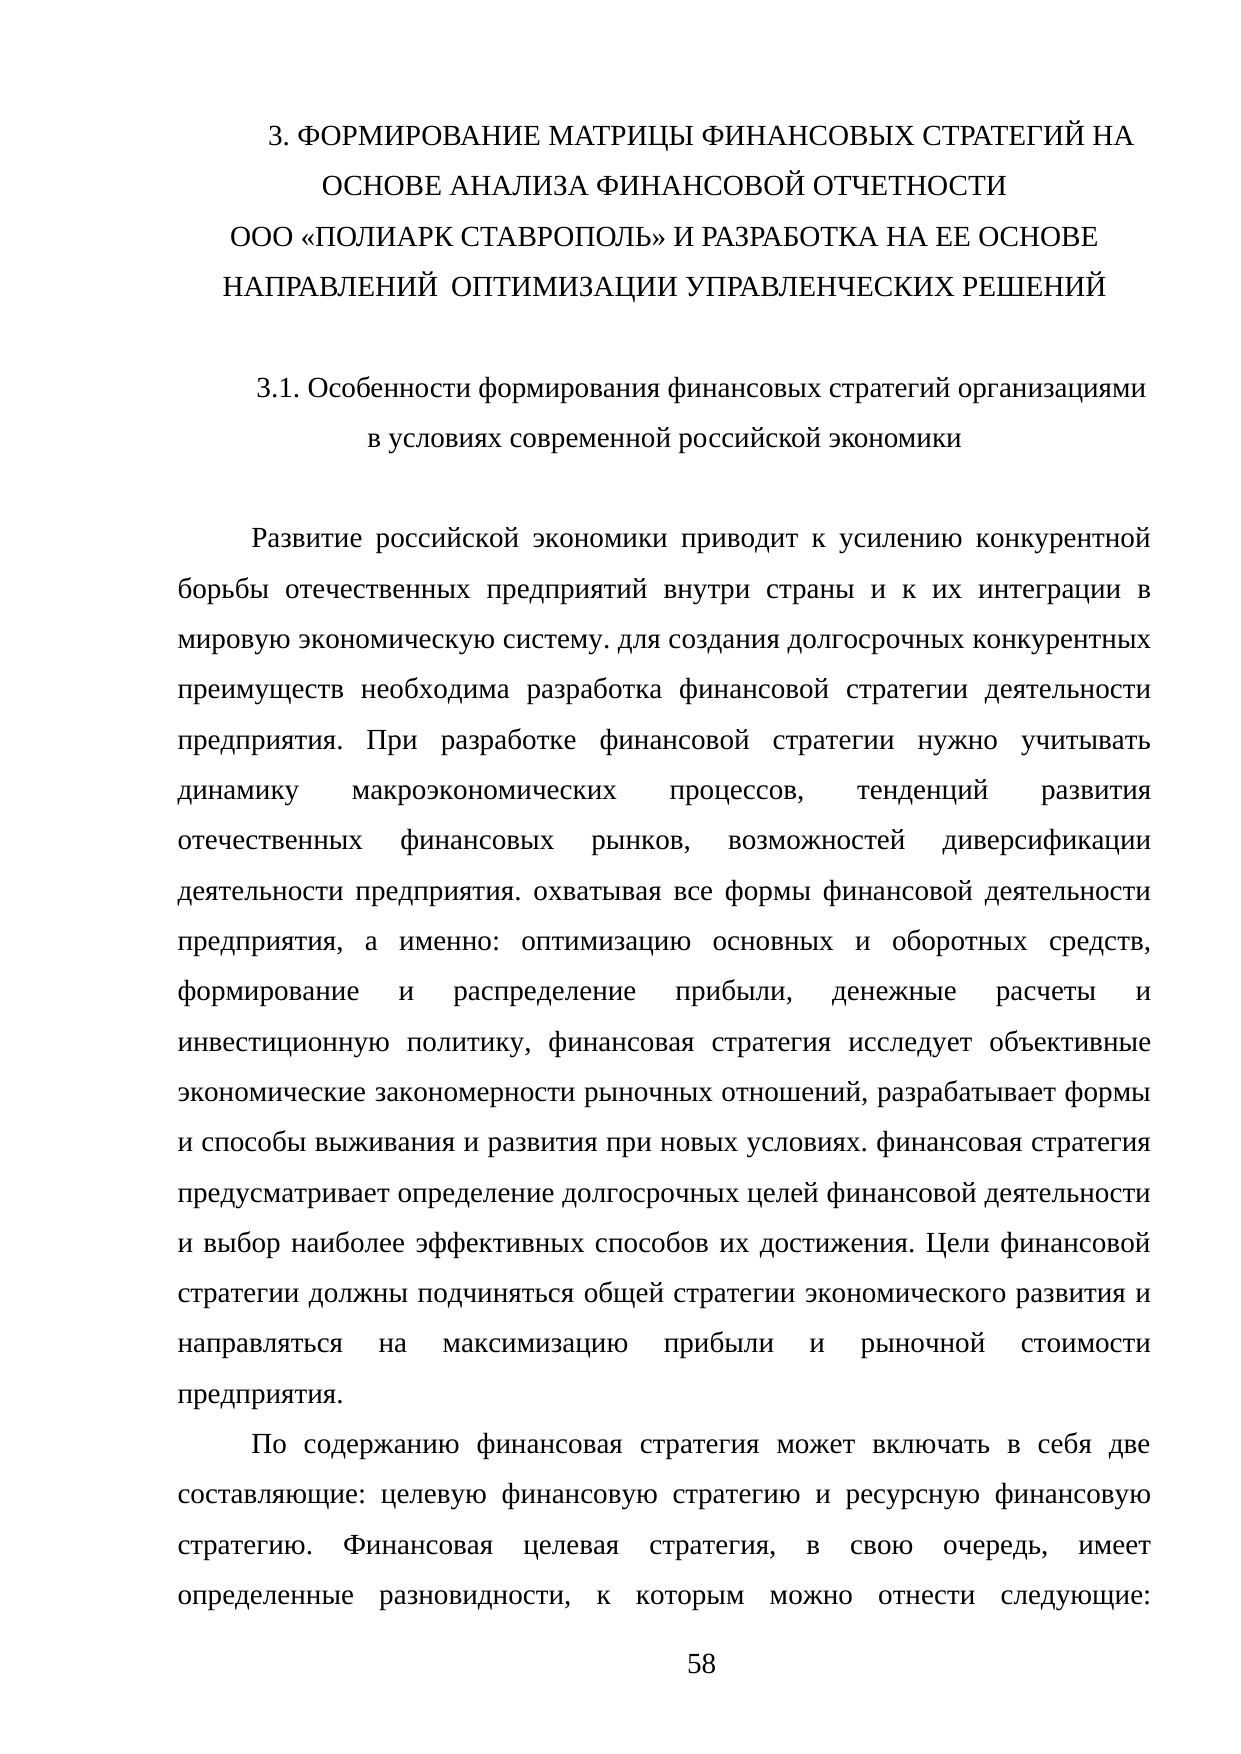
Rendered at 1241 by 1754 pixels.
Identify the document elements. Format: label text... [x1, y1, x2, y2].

text 3. ФОРМИРОВАНИЕ МАТРИЦЫ ФИНАНСОВЫХ СТРАТЕГИЙ НА ОСНОВЕ АНАЛИЗА ФИНАНСОВОЙ ОТЧЕТНОСТИ ООО «ПОЛИАРК СТАВРОПОЛЬ» И РАЗРАБОТКА НА ЕЕ ОСНОВЕ НАПРАВЛЕНИЙ ОПТИМИЗАЦИИ УПРАВЛЕНЧЕСКИХ РЕШЕНИЙ [177, 118, 1152, 303]
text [177, 1426, 1152, 1611]
text Развитие российской экономики приводит к усилению конкурентной борьбы отечественных предприятий внутри страны и к их интеграции в мировую экономическую систему. для создания долгосрочных конкурентных преимуществ необходима разработка финансовой стратегии деятельности предприятия. При разработке финансовой стратегии нужно учитывать динамику макроэкономических процессов, тенденций развития отечественных финансовых рынков, возможностей диверсификации деятельности предприятия. охватывая все формы финансовой деятельности предприятия, а именно: оптимизацию основных и оборотных средств, формирование и распределение прибыли, денежные расчеты и инвестиционную политику, финансовая стратегия исследует объективные экономические закономерности рыночных отношений, разрабатывает формы и способы выживания и развития при новых условиях. финансовая стратегия предусматривает определение долгосрочных целей финансовой деятельности и выбор наиболее эффективных способов их достижения. Цели финансовой стратегии должны подчиняться общей стратегии экономического развития и направляться на максимизацию прибыли и рыночной стоимости предприятия. [177, 521, 1152, 1409]
text 3.1. Особенности формирования финансовых стратегий организациями в условиях современной российской экономики [177, 370, 1152, 453]
